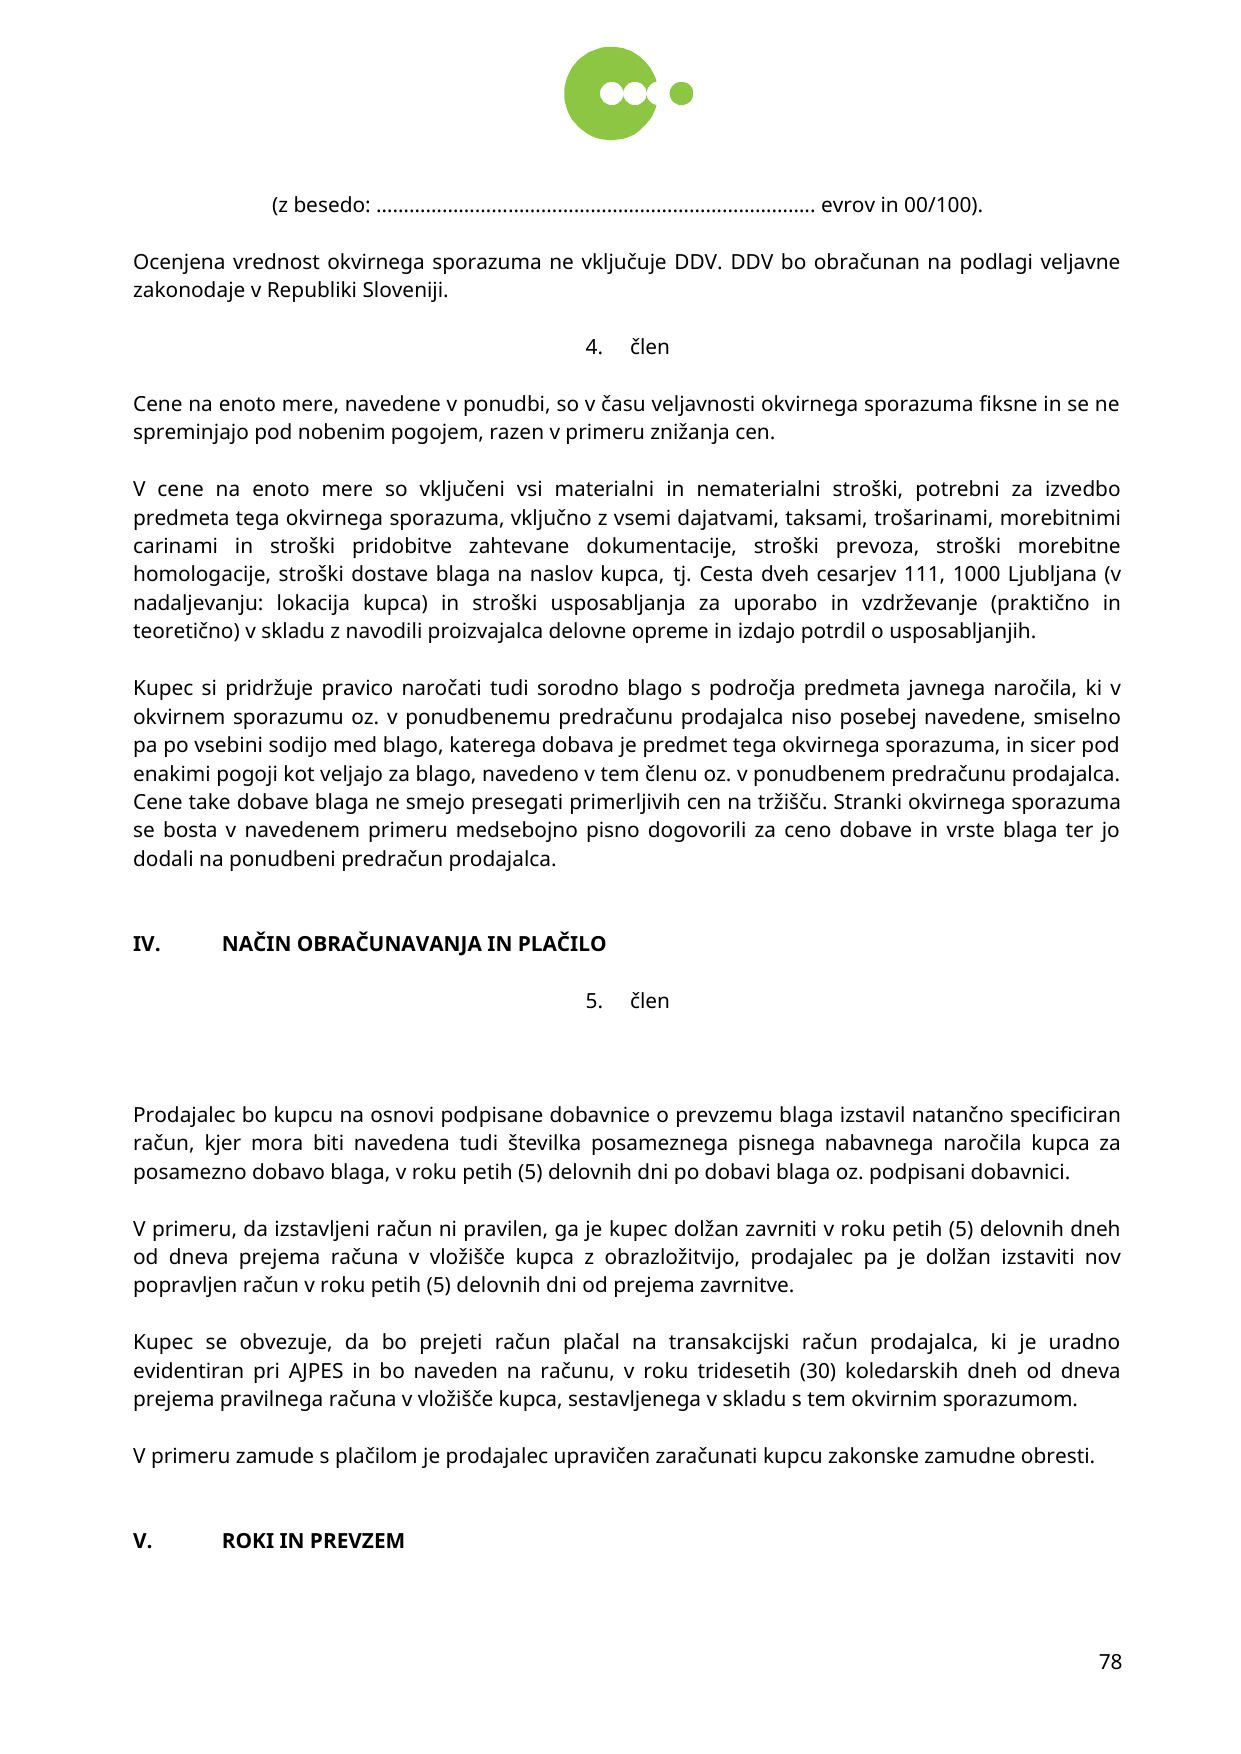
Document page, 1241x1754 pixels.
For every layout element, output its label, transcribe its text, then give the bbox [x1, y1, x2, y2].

text Kupec si pridržuje pravico naročati tudi sorodno blago s področja predmeta javnega naročila, ki v okvirnem sporazumu oz. v ponudbenemu predračunu prodajalca niso posebej navedene, smiselno pa po vsebini sodijo med blago, katerega dobava je predmet tega okvirnega sporazuma, in sicer pod enakimi pogoji kot veljajo za blago, navedeno v tem členu oz. v ponudbenem predračunu prodajalca. Cene take dobave blaga ne smejo presegati primerljivih cen na tržišču. Stranki okvirnega sporazuma se bosta v navedenem primeru medsebojno pisno dogovorili za ceno dobave in vrste blaga ter jo dodali na ponudbeni predračun prodajalca. [133, 673, 1122, 872]
list NAČIN OBRAČUNAVANJA IN PLAČILO [133, 929, 1122, 958]
text Kupec se obvezuje, da bo prejeti račun plačal na transakcijski račun prodajalca, ki je uradno evidentiran pri AJPES in bo naveden na računu, v roku tridesetih (30) koledarskih dneh od dneva prejema pravilnega računa v vložišče kupca, sestavljenega v skladu s tem okvirnim sporazumom. [133, 1327, 1122, 1413]
list člen [133, 332, 1122, 361]
text V primeru zamude s plačilom je prodajalec upravičen zaračunati kupcu zakonske zamudne obresti. [133, 1441, 1122, 1469]
text Prodajalec bo kupcu na osnovi podpisane dobavnice o prevzemu blaga izstavil natančno specificiran račun, kjer mora biti navedena tudi številka posameznega pisnega nabavnega naročila kupca za posamezno dobavo blaga, v roku petih (5) delovnih dni po dobavi blaga oz. podpisani dobavnici. [133, 1100, 1122, 1185]
text Cene na enoto mere, navedene v ponudbi, so v času veljavnosti okvirnega sporazuma fiksne in se ne spreminjajo pod nobenim pogojem, razen v primeru znižanja cen. [133, 389, 1122, 446]
text V primeru, da izstavljeni račun ni pravilen, ga je kupec dolžan zavrniti v roku petih (5) delovnih dneh od dneva prejema računa v vložišče kupca z obrazložitvijo, prodajalec pa je dolžan izstaviti nov popravljen račun v roku petih (5) delovnih dni od prejema zavrnitve. [133, 1214, 1122, 1299]
list člen [133, 986, 1122, 1014]
text Ocenjena vrednost okvirnega sporazuma ne vključuje DDV. DDV bo obračunan na podlagi veljavne zakonodaje v Republiki Sloveniji. [133, 247, 1122, 304]
text V cene na enoto mere so vključeni vsi materialni in nematerialni stroški, potrebni za izvedbo predmeta tega okvirnega sporazuma, vključno z vsemi dajatvami, taksami, trošarinami, morebitnimi carinami in stroški pridobitve zahtevane dokumentacije, stroški prevoza, stroški morebitne homologacije, stroški dostave blaga na naslov kupca, tj. Cesta dveh cesarjev 111, 1000 Ljubljana (v nadaljevanju: lokacija kupca) in stroški usposabljanja za uporabo in vzdrževanje (praktično in teoretično) v skladu z navodili proizvajalca delovne opreme in izdajo potrdil o usposabljanjih. [133, 474, 1122, 645]
text (z besedo: …………………………………………………………………….. evrov in 00/100). [133, 190, 1122, 218]
list ROKI IN PREVZEM [133, 1526, 1122, 1555]
